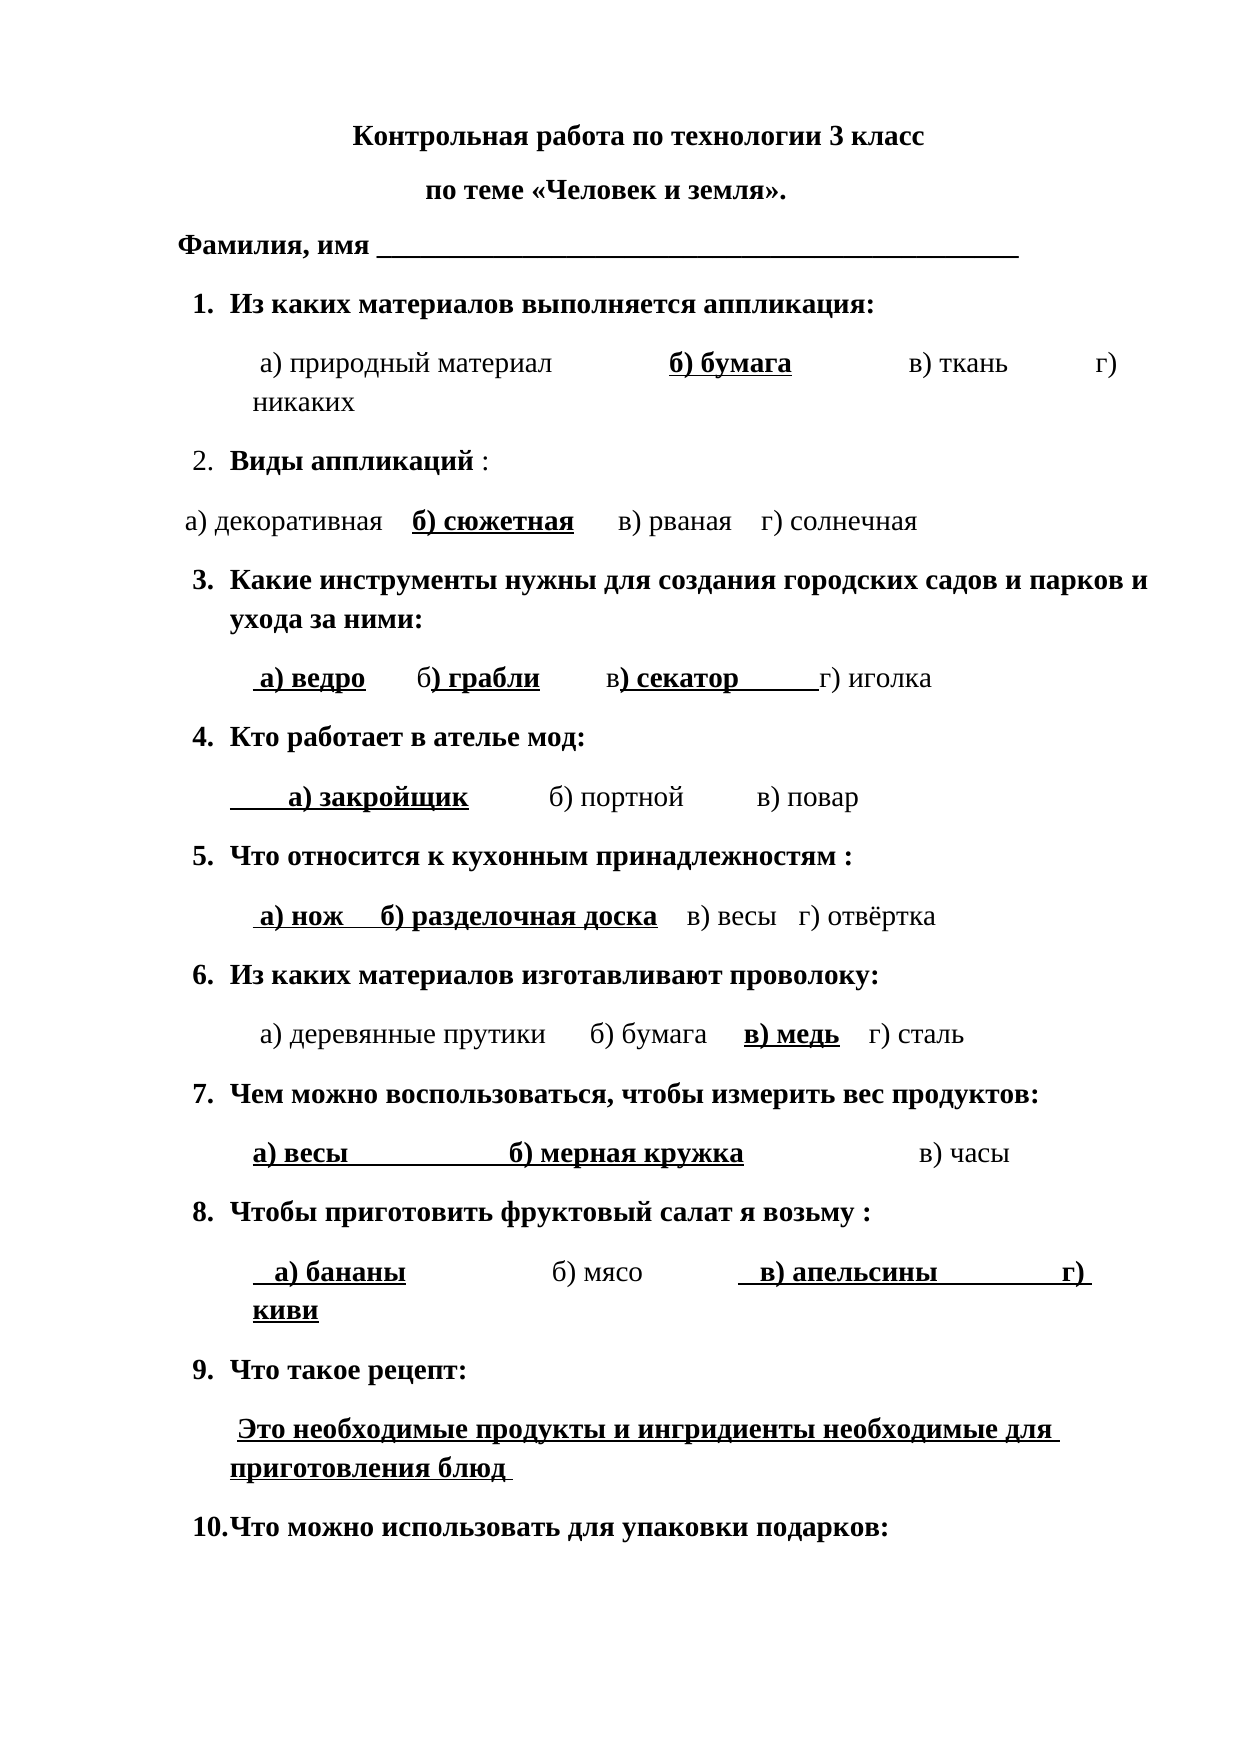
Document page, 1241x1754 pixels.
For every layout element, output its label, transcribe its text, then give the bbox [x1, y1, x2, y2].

text Фамилия, имя ____________________________________________ [177, 227, 1152, 260]
list Что относится к кухонным принадлежностям : [192, 838, 1152, 872]
text а) декоративная б) сюжетная в) рваная г) солнечная [177, 503, 1152, 536]
list Чтобы приготовить фруктовый салат я возьму : [192, 1194, 1152, 1228]
list Виды аппликаций : [192, 443, 1152, 477]
text Контрольная работа по технологии 3 класс [177, 118, 1152, 152]
text а) закройщик б) портной в) повар [229, 779, 1152, 812]
list Чем можно воспользоваться, чтобы измерить вес продуктов: [192, 1076, 1152, 1109]
text а) ведро б) грабли в) секатор г) иголка [252, 660, 1152, 694]
list Что можно использовать для упаковки подарков: [192, 1509, 1152, 1543]
list Что такое рецепт: [192, 1352, 1152, 1385]
text а) деревянные прутики б) бумага в) медь г) сталь [252, 1016, 1152, 1050]
text по теме «Человек и земля». [177, 172, 1152, 206]
list Какие инструменты нужны для создания городских садов и парков и ухода за ними: [192, 562, 1152, 634]
text а) нож б) разделочная доска в) весы г) отвёртка [252, 898, 1152, 931]
list Кто работает в ателье мод: [192, 719, 1152, 753]
list Из каких материалов выполняется аппликация: [192, 286, 1152, 320]
text а) весы б) мерная кружка в) часы [252, 1135, 1152, 1169]
text Это необходимые продукты и ингридиенты необходимые для приготовления блюд [229, 1411, 1152, 1483]
list Из каких материалов изготавливают проволоку: [192, 957, 1152, 991]
text а) природный материал б) бумага в) ткань г) никаких [252, 346, 1152, 418]
text а) бананы б) мясо в) апельсины г) киви [252, 1254, 1152, 1326]
